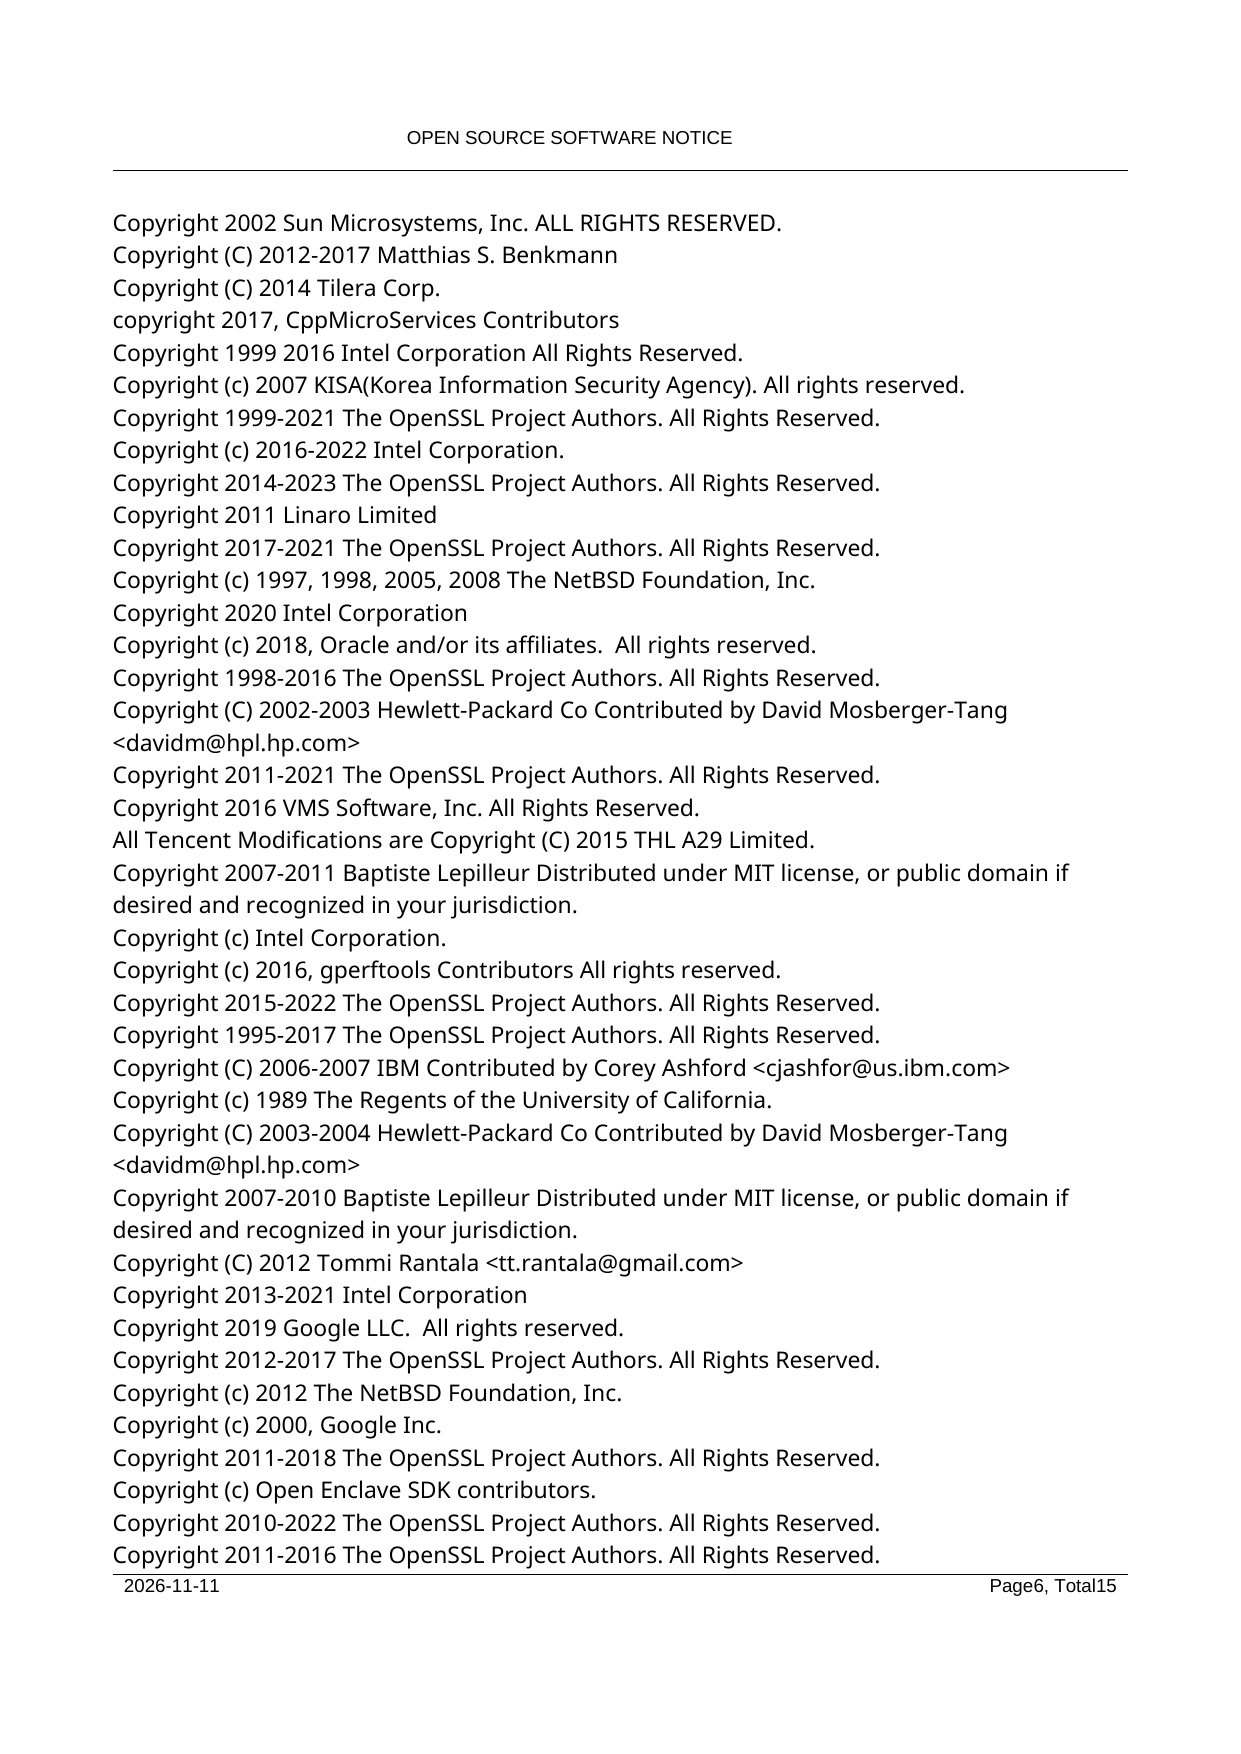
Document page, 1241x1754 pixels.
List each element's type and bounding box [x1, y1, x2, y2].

text [112, 206, 1128, 1571]
